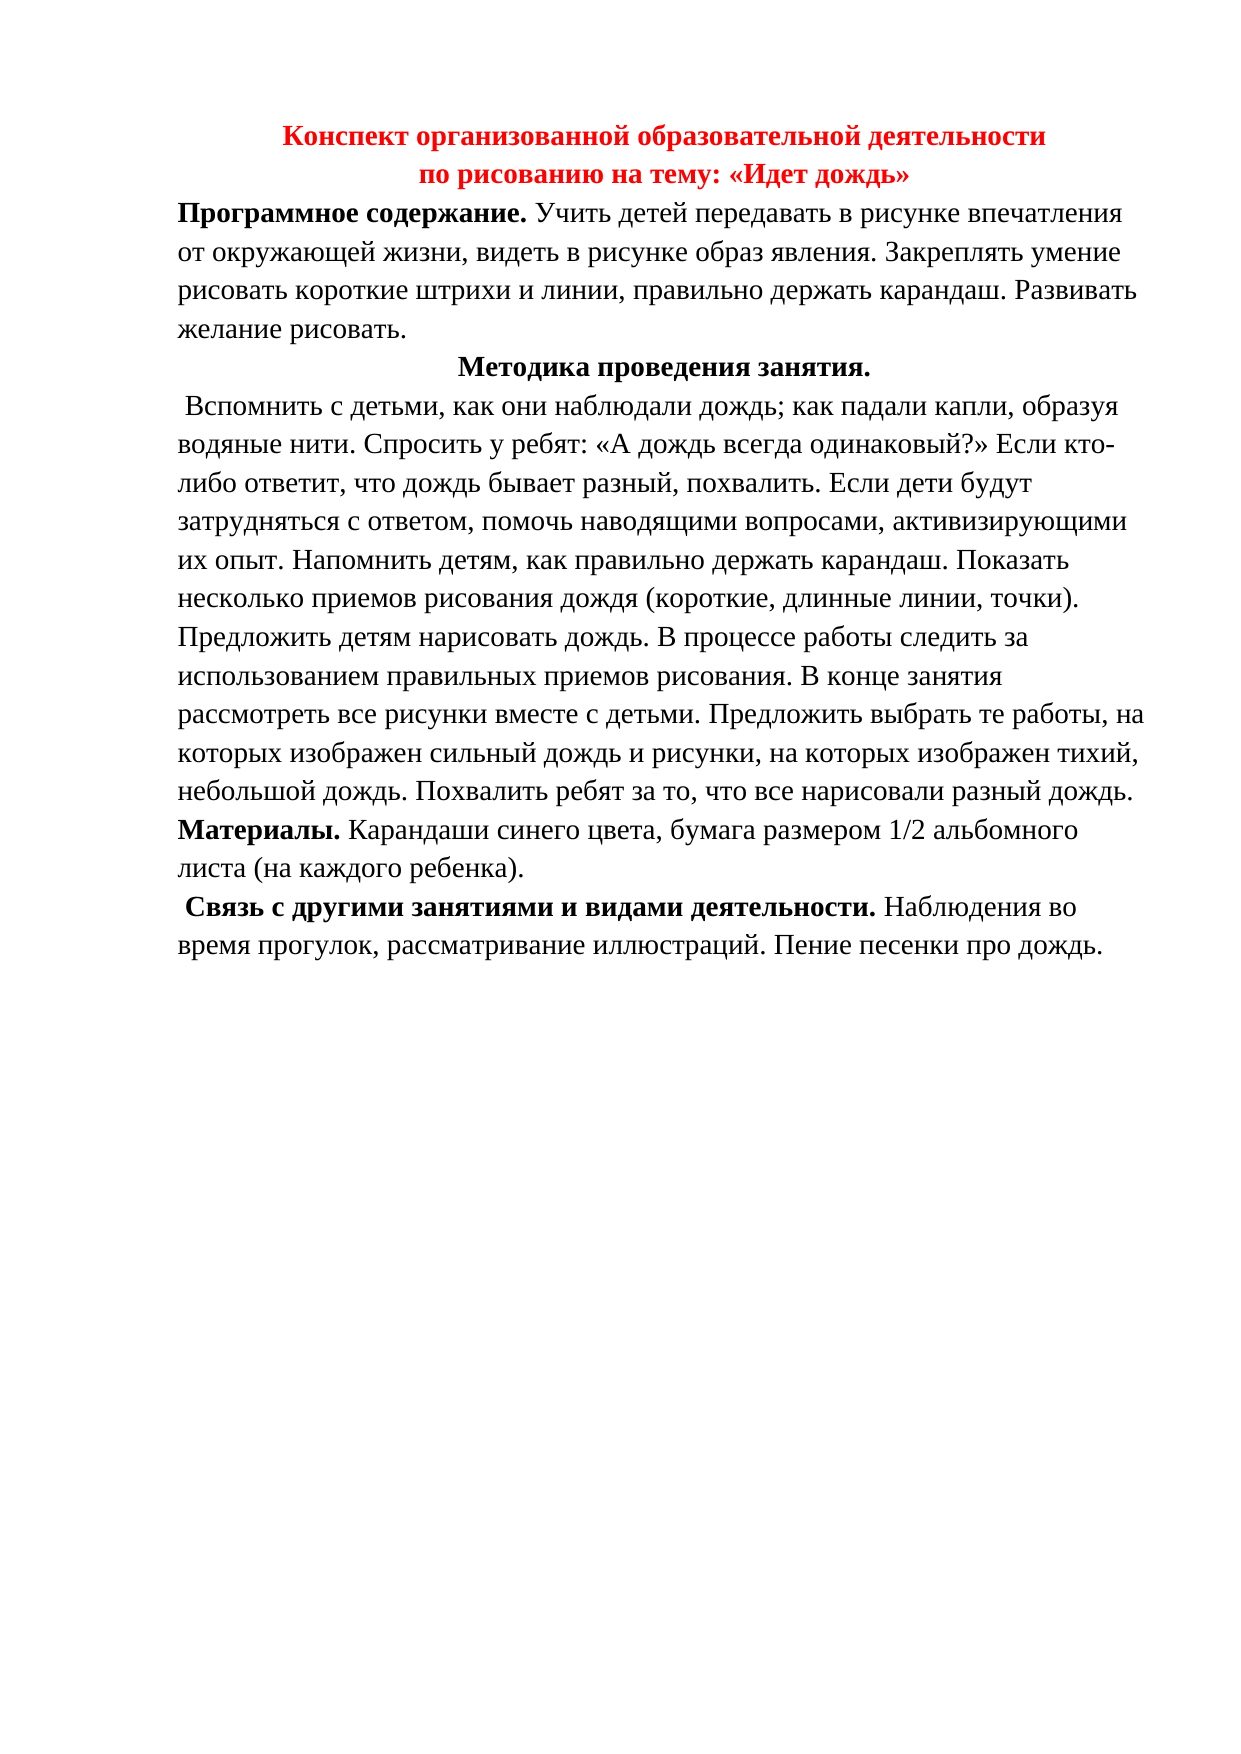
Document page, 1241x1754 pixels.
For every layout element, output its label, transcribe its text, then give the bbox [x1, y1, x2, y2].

text Методика проведения занятия. [177, 349, 1152, 383]
text Программное содержание. Учить детей передавать в рисунке впечатления от окружающей жизни, видеть в рисунке образ явления. Закреплять умение рисовать короткие штрихи и линии, правильно держать карандаш. Развивать желание рисовать. [177, 195, 1152, 344]
text Конспект организованной образовательной деятельности [177, 118, 1152, 152]
text Вспомнить с детьми, как они наблюдали дождь; как падали капли, образуя водяные нити. Спросить у ребят: «А дождь всегда одинаковый?» Если кто-либо ответит, что дождь бывает разный, похвалить. Если дети будут затрудняться с ответом, помочь наводящими вопросами, активизирующими их опыт. Напомнить детям, как правильно держать карандаш. Показать несколько приемов рисования дождя (короткие, длинные линии, точки). Предложить детям нарисовать дождь. В процессе работы следить за использованием правильных приемов рисования. В конце занятия рассмотреть все рисунки вместе с детьми. Предложить выбрать те работы, на которых изображен сильный дождь и рисунки, на которых изображен тихий, небольшой дождь. Похвалить ребят за то, что все нарисовали разный дождь. Материалы. Карандаши синего цвета, бумага размером 1/2 альбомного листа (на каждого ребенка). [177, 388, 1152, 884]
text по рисованию на тему: «Идет дождь» [177, 157, 1152, 190]
text Связь с другими занятиями и видами деятельности. Наблюдения во время прогулок, рассматривание иллюстраций. Пение песенки про дождь. [177, 889, 1152, 961]
